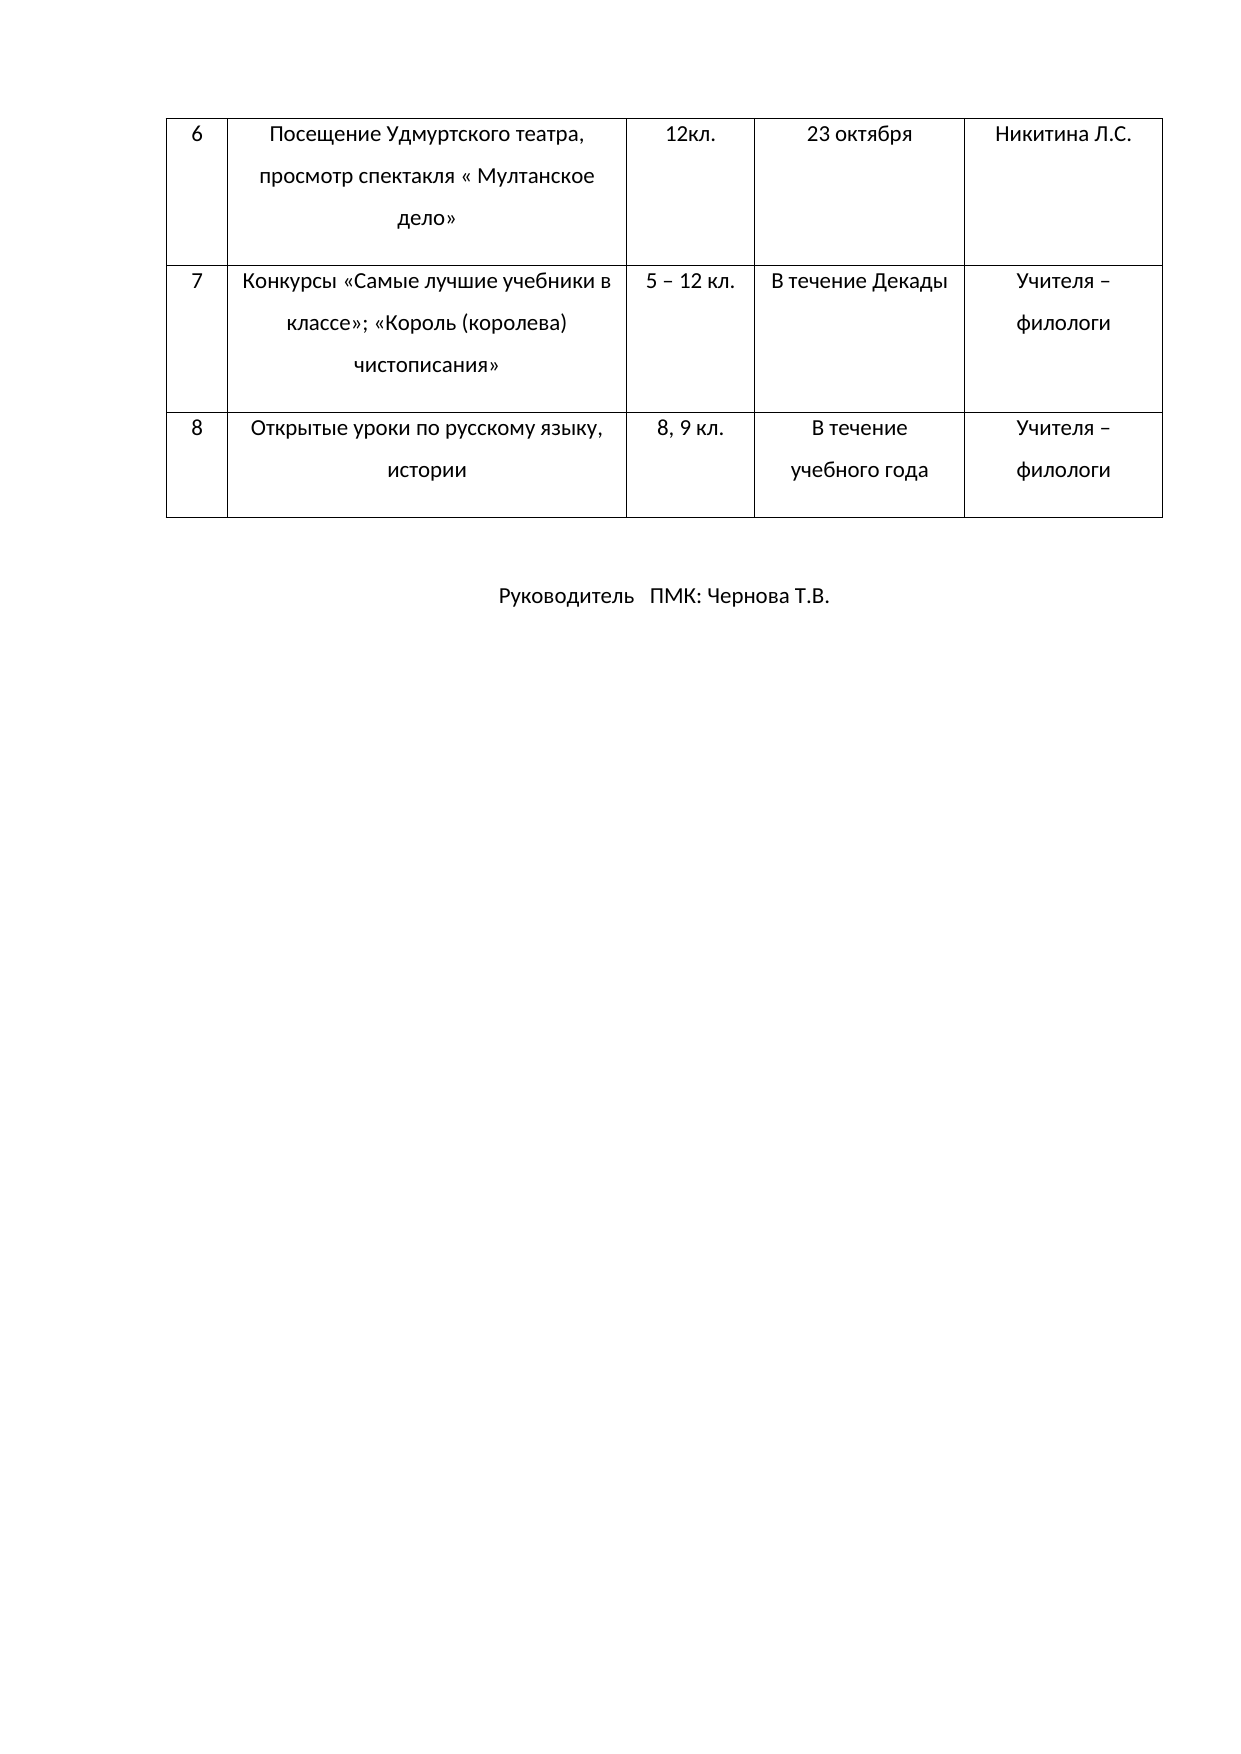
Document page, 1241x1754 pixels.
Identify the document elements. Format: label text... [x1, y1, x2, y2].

table_cell Конкурсы «Самые лучшие учебники в классе»; «Король (королева) чистописания» [228, 266, 626, 412]
table_cell Открытые уроки по русскому языку, истории [228, 413, 626, 517]
table_cell 6 [167, 119, 227, 265]
text Руководитель ПМК: Чернова Т.В. [177, 581, 1152, 609]
table_cell В течение Декады [755, 266, 964, 412]
table_cell 12кл. [627, 119, 754, 265]
table_cell Посещение Удмуртского театра, просмотр спектакля « Мултанское дело» [228, 119, 626, 265]
table_cell 5 – 12 кл. [627, 266, 754, 412]
table_cell Никитина Л.С. [965, 119, 1162, 265]
table_cell Учителя – филологи [965, 266, 1162, 412]
table_cell 7 [167, 266, 227, 412]
table_cell Учителя – филологи [965, 413, 1162, 517]
table_cell 8 [167, 413, 227, 517]
table_cell В течение учебного года [755, 413, 964, 517]
table_cell 8, 9 кл. [627, 413, 754, 517]
table_cell 23 октября [755, 119, 964, 265]
